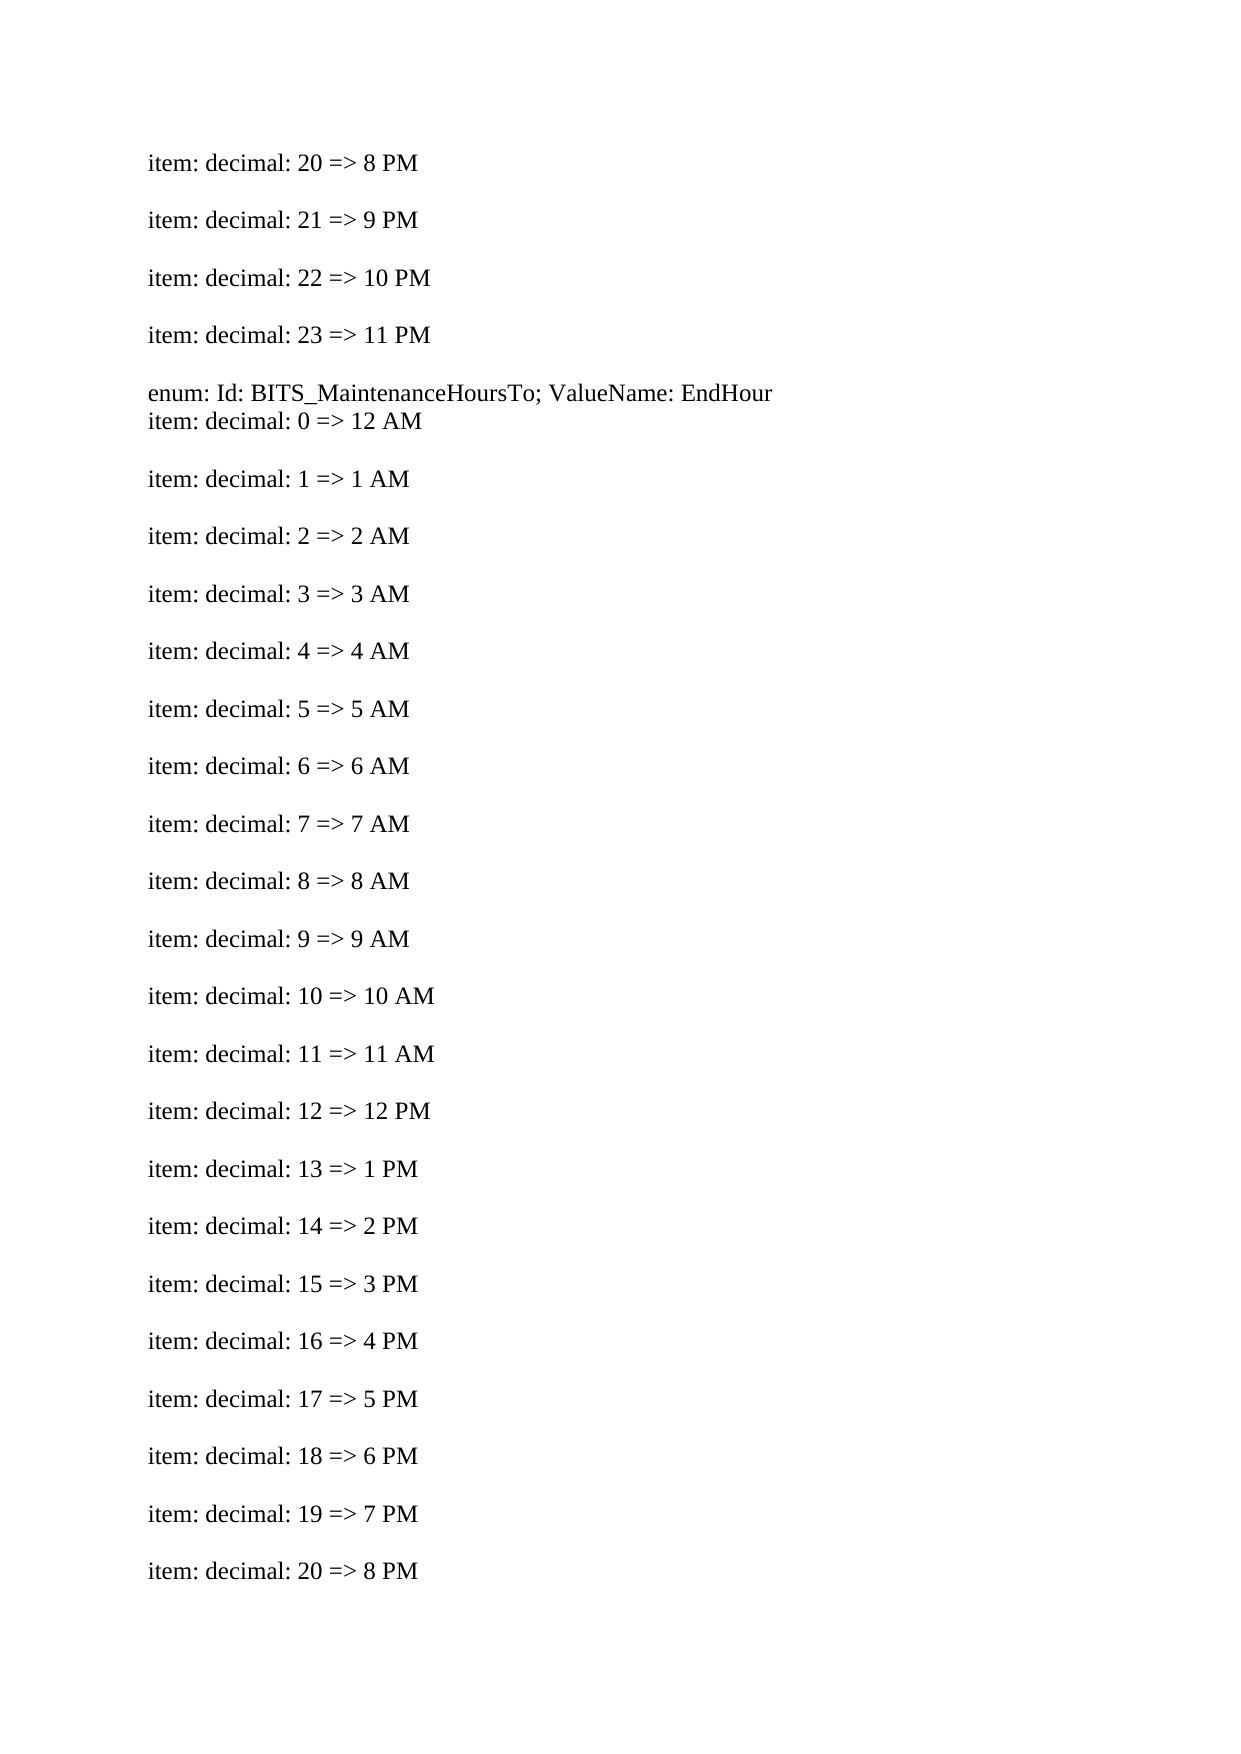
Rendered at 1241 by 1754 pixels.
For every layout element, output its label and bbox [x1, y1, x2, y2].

text [148, 148, 1093, 1614]
